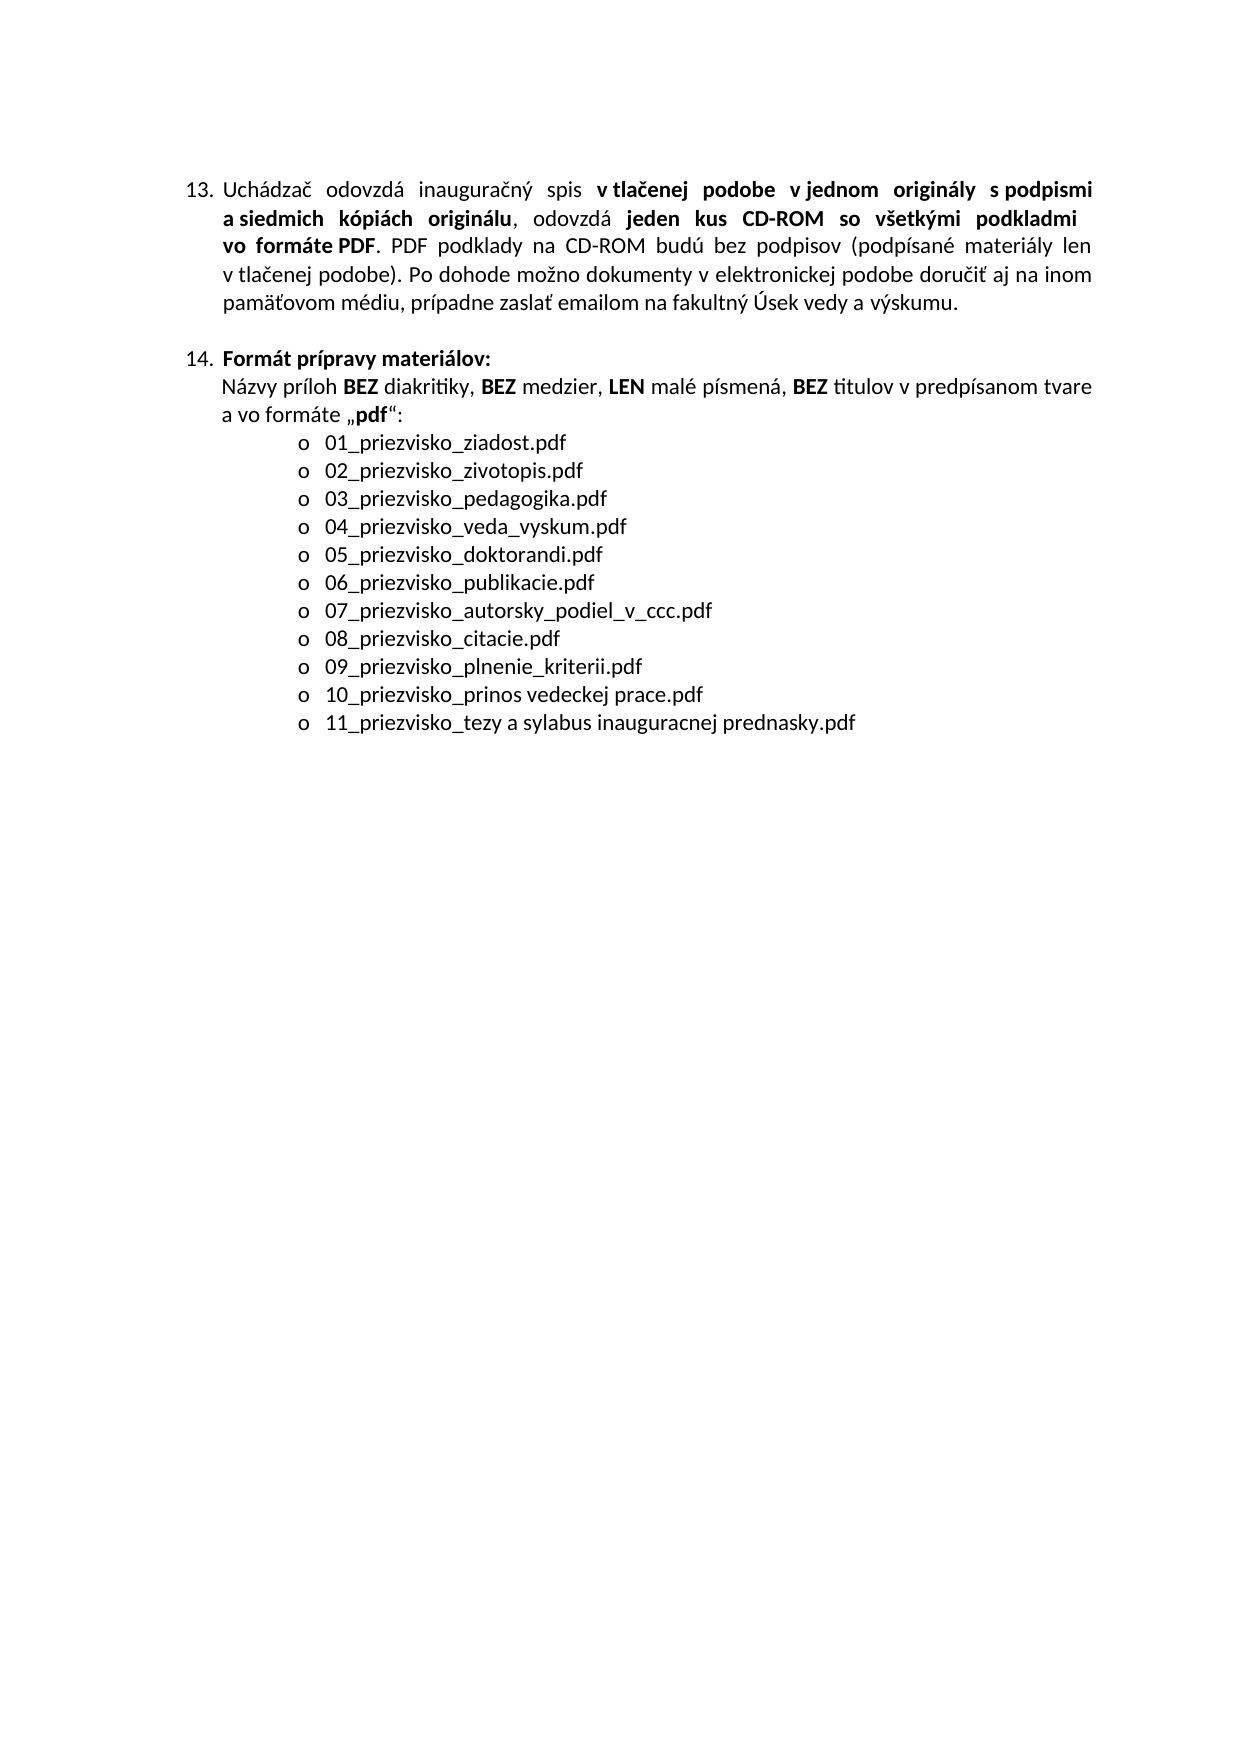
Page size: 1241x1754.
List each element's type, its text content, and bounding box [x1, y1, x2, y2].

list Uchádzač odovzdá inauguračný spis v tlačenej podobe v jednom originály s podpismi a siedmich kópiách originálu, odovzdá jeden kus CD-ROM so všetkými podkladmi vo formáte PDF. PDF podklady na CD-ROM budú bez podpisov (podpísané materiály len v tlačenej podobe). Po dohode možno dokumenty v elektronickej podobe doručiť aj na inom pamäťovom médiu, prípadne zaslať emailom na fakultný Úsek vedy a výskumu. [185, 176, 1093, 316]
text o 11_priezvisko_tezy a sylabus inauguracnej prednasky.pdf [298, 708, 1093, 736]
text o 07_priezvisko_autorsky_podiel_v_ccc.pdf [298, 596, 1093, 624]
text Názvy príloh BEZ diakritiky, BEZ medzier, LEN malé písmená, BEZ titulov v predpísanom tvare a vo formáte „pdf“: [221, 372, 1093, 428]
text o 02_priezvisko_zivotopis.pdf [298, 456, 1093, 484]
text o 08_priezvisko_citacie.pdf [298, 624, 1093, 652]
text o 09_priezvisko_plnenie_kriterii.pdf [298, 652, 1093, 680]
list Formát prípravy materiálov: [185, 344, 1093, 372]
text o 05_priezvisko_doktorandi.pdf [298, 540, 1093, 568]
text o 01_priezvisko_ziadost.pdf [298, 428, 1093, 456]
text o 04_priezvisko_veda_vyskum.pdf [298, 512, 1093, 540]
text o 06_priezvisko_publikacie.pdf [298, 568, 1093, 596]
text o 10_priezvisko_prinos vedeckej prace.pdf [298, 680, 1093, 708]
text o 03_priezvisko_pedagogika.pdf [298, 484, 1093, 512]
